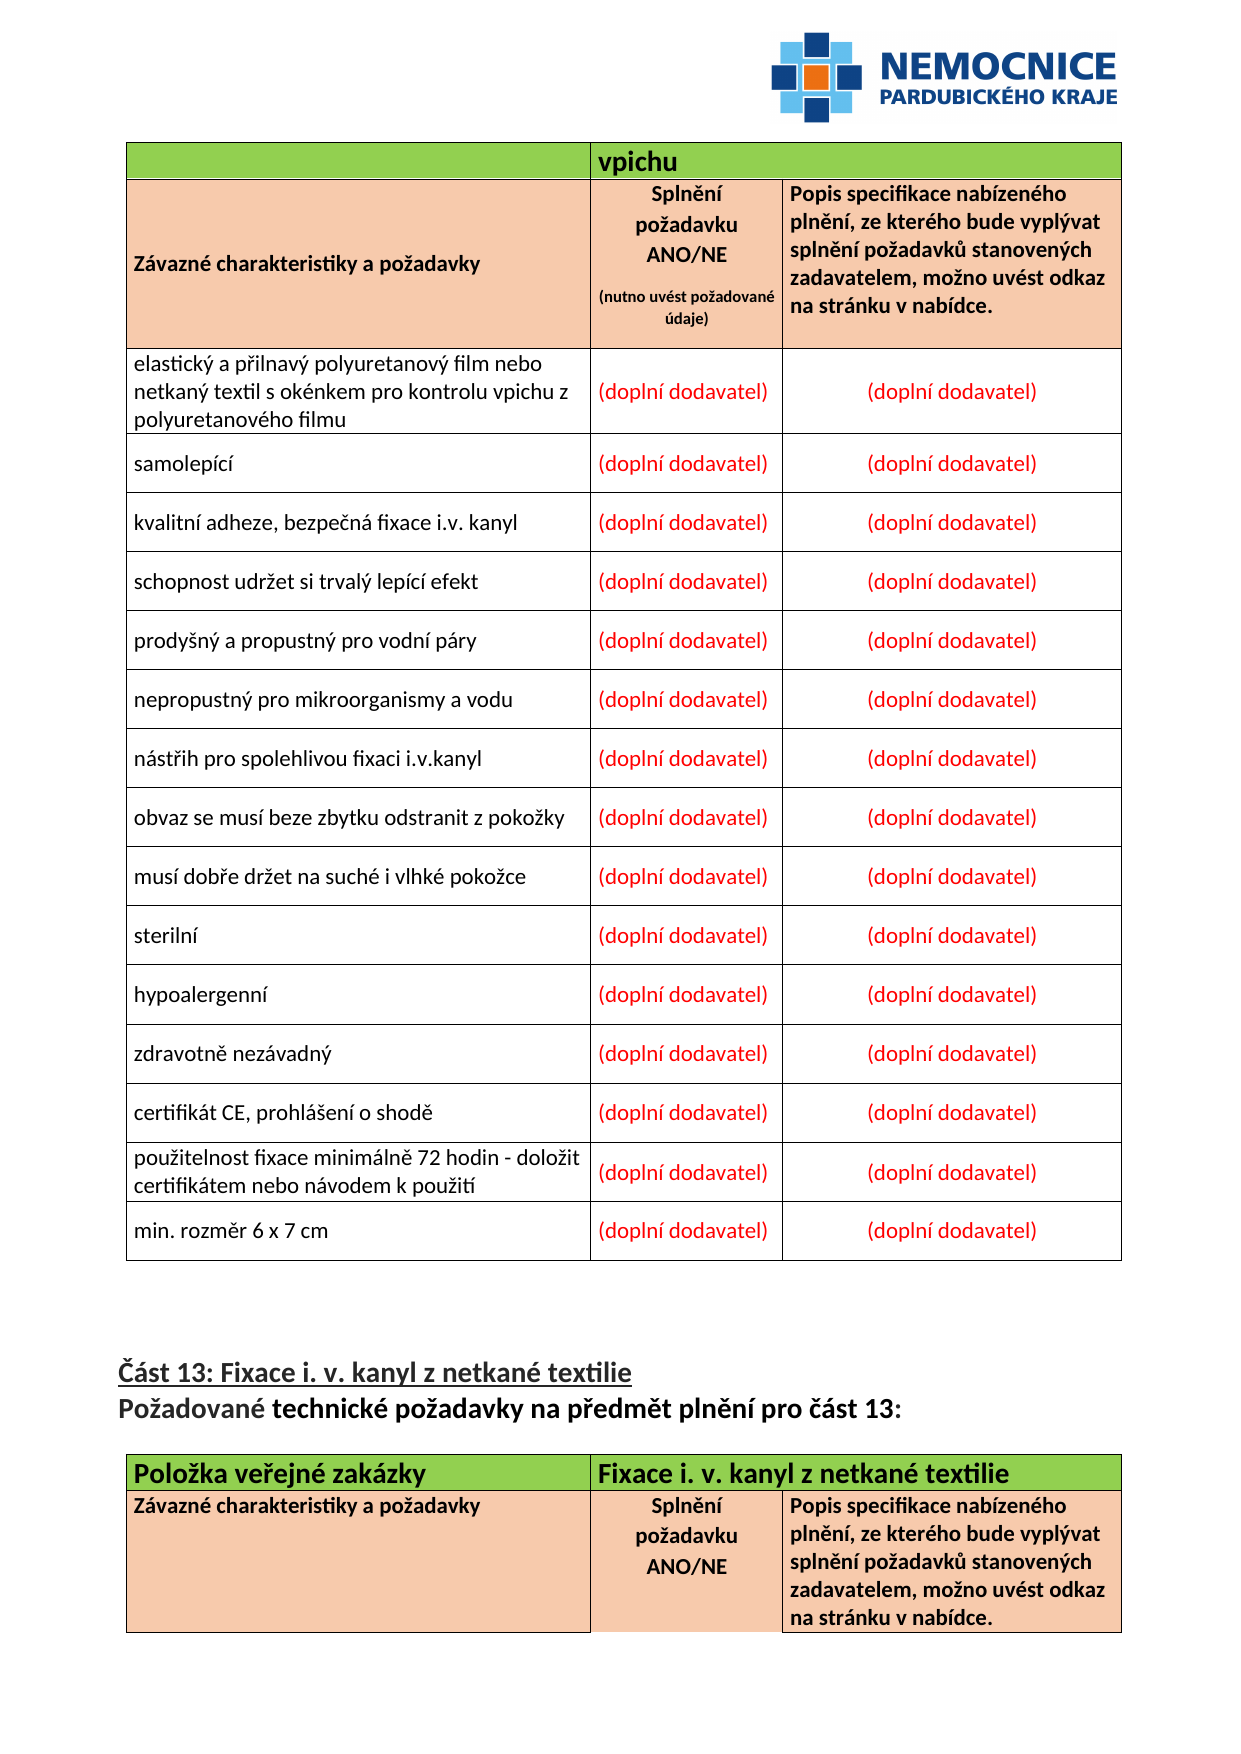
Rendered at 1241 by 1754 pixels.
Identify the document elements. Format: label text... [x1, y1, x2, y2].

table_cell (doplní dodavatel) [783, 1143, 1121, 1201]
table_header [127, 143, 590, 178]
table_cell min. rozměr 6 x 7 cm [127, 1202, 590, 1260]
table_cell (doplní dodavatel) [783, 847, 1121, 905]
table_cell (doplní dodavatel) [783, 788, 1121, 846]
table_cell (doplní dodavatel) [783, 906, 1121, 964]
table_cell použitelnost fixace minimálně 72 hodin - doložit certifikátem nebo návodem k použití [127, 1143, 590, 1201]
table_cell sterilní [127, 906, 590, 964]
table_cell (doplní dodavatel) [783, 493, 1121, 551]
table_cell Popis specifikace nabízeného plnění, ze kterého bude vyplývat splnění požadavků stanovených zadavatelem, možno uvést odkaz na stránku v nabídce. [783, 180, 1121, 348]
table_cell (doplní dodavatel) [591, 729, 782, 787]
table_cell hypoalergenní [127, 965, 590, 1023]
table_cell samolepící [127, 434, 590, 492]
table_cell (doplní dodavatel) [783, 1084, 1121, 1142]
table_cell (doplní dodavatel) [591, 1025, 782, 1082]
table_cell (doplní dodavatel) [783, 434, 1121, 492]
table_cell (doplní dodavatel) [783, 552, 1121, 610]
table_header Položka veřejné zakázky [127, 1455, 590, 1490]
table_header Fixace i. v. kanyl z netkané textilie [591, 1455, 1121, 1490]
table_cell (doplní dodavatel) [591, 493, 782, 551]
table_cell (doplní dodavatel) [591, 1084, 782, 1142]
table_cell (doplní dodavatel) [783, 1202, 1121, 1260]
table_cell (doplní dodavatel) [591, 611, 782, 669]
picture [770, 31, 1117, 124]
table_cell (doplní dodavatel) [591, 965, 782, 1023]
table_cell prodyšný a propustný pro vodní páry [127, 611, 590, 669]
table_cell kvalitní adheze, bezpečná fixace i.v. kanyl [127, 493, 590, 551]
text Požadované technické požadavky na předmět plnění pro část 13: [118, 1390, 1122, 1426]
table_cell nepropustný pro mikroorganismy a vodu [127, 670, 590, 728]
table_cell Závazné charakteristiky a požadavky [127, 180, 590, 348]
text Část 13: Fixace i. v. kanyl z netkané textilie [118, 1354, 1122, 1390]
table_cell (doplní dodavatel) [591, 906, 782, 964]
table_cell schopnost udržet si trvalý lepící efekt [127, 552, 590, 610]
table_cell (doplní dodavatel) [591, 847, 782, 905]
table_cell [783, 1491, 1121, 1632]
table_cell (doplní dodavatel) [591, 670, 782, 728]
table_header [591, 143, 1121, 178]
table_cell certifikát CE, prohlášení o shodě [127, 1084, 590, 1142]
table_cell (doplní dodavatel) [591, 349, 782, 433]
table_cell (doplní dodavatel) [591, 1202, 782, 1260]
table_cell zdravotně nezávadný [127, 1025, 590, 1082]
table_cell (doplní dodavatel) [783, 1025, 1121, 1082]
table_cell (doplní dodavatel) [783, 349, 1121, 433]
table_cell (doplní dodavatel) [783, 965, 1121, 1023]
table_cell elastický a přilnavý polyuretanový film nebo netkaný textil s okénkem pro kontrolu vpichu z polyuretanového filmu [127, 349, 590, 433]
table_cell (doplní dodavatel) [591, 1143, 782, 1201]
table_cell Splnění požadavku ANO/NE (nutno uvést požadované údaje) [591, 180, 782, 348]
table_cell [127, 1491, 590, 1632]
table_cell (doplní dodavatel) [783, 611, 1121, 669]
table_cell (doplní dodavatel) [783, 670, 1121, 728]
table_cell nástřih pro spolehlivou fixaci i.v.kanyl [127, 729, 590, 787]
table_cell (doplní dodavatel) [591, 788, 782, 846]
table_cell musí dobře držet na suché i vlhké pokožce [127, 847, 590, 905]
table_cell obvaz se musí beze zbytku odstranit z pokožky [127, 788, 590, 846]
table_cell (doplní dodavatel) [783, 729, 1121, 787]
table_cell (doplní dodavatel) [591, 552, 782, 610]
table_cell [591, 1491, 782, 1632]
table_cell (doplní dodavatel) [591, 434, 782, 492]
